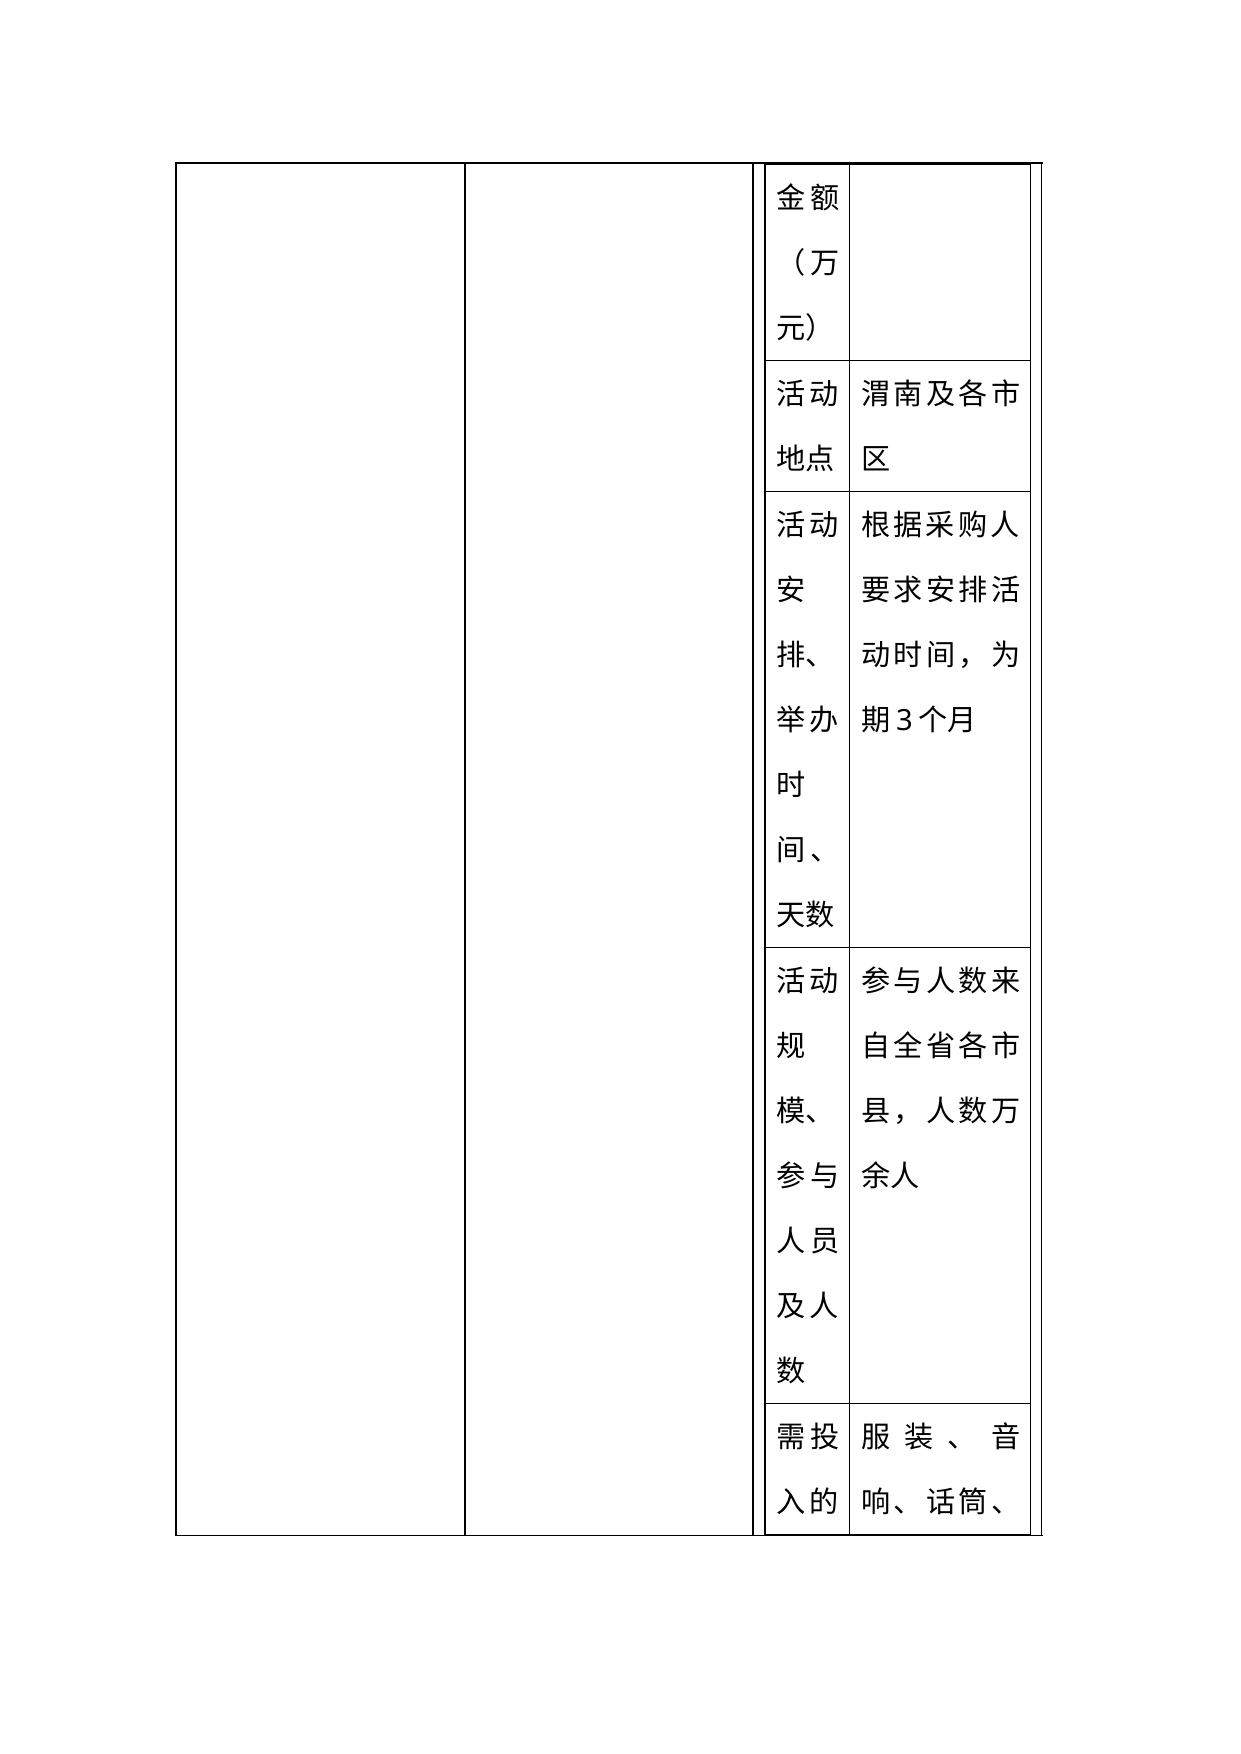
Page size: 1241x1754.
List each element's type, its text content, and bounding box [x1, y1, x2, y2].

table_cell [766, 1404, 849, 1534]
table_cell [1031, 164, 1041, 1535]
table_cell [766, 492, 849, 947]
table_cell [766, 165, 849, 360]
table_cell [850, 361, 1030, 491]
table_cell [850, 492, 1030, 947]
table_cell 1 [466, 164, 752, 1535]
table_cell [850, 1404, 1030, 1534]
table_cell ★ [177, 164, 464, 1535]
table_cell [850, 948, 1030, 1403]
table_cell [754, 164, 764, 1535]
table_cell [850, 165, 1030, 360]
table_cell [766, 948, 849, 1403]
table_cell [766, 361, 849, 491]
